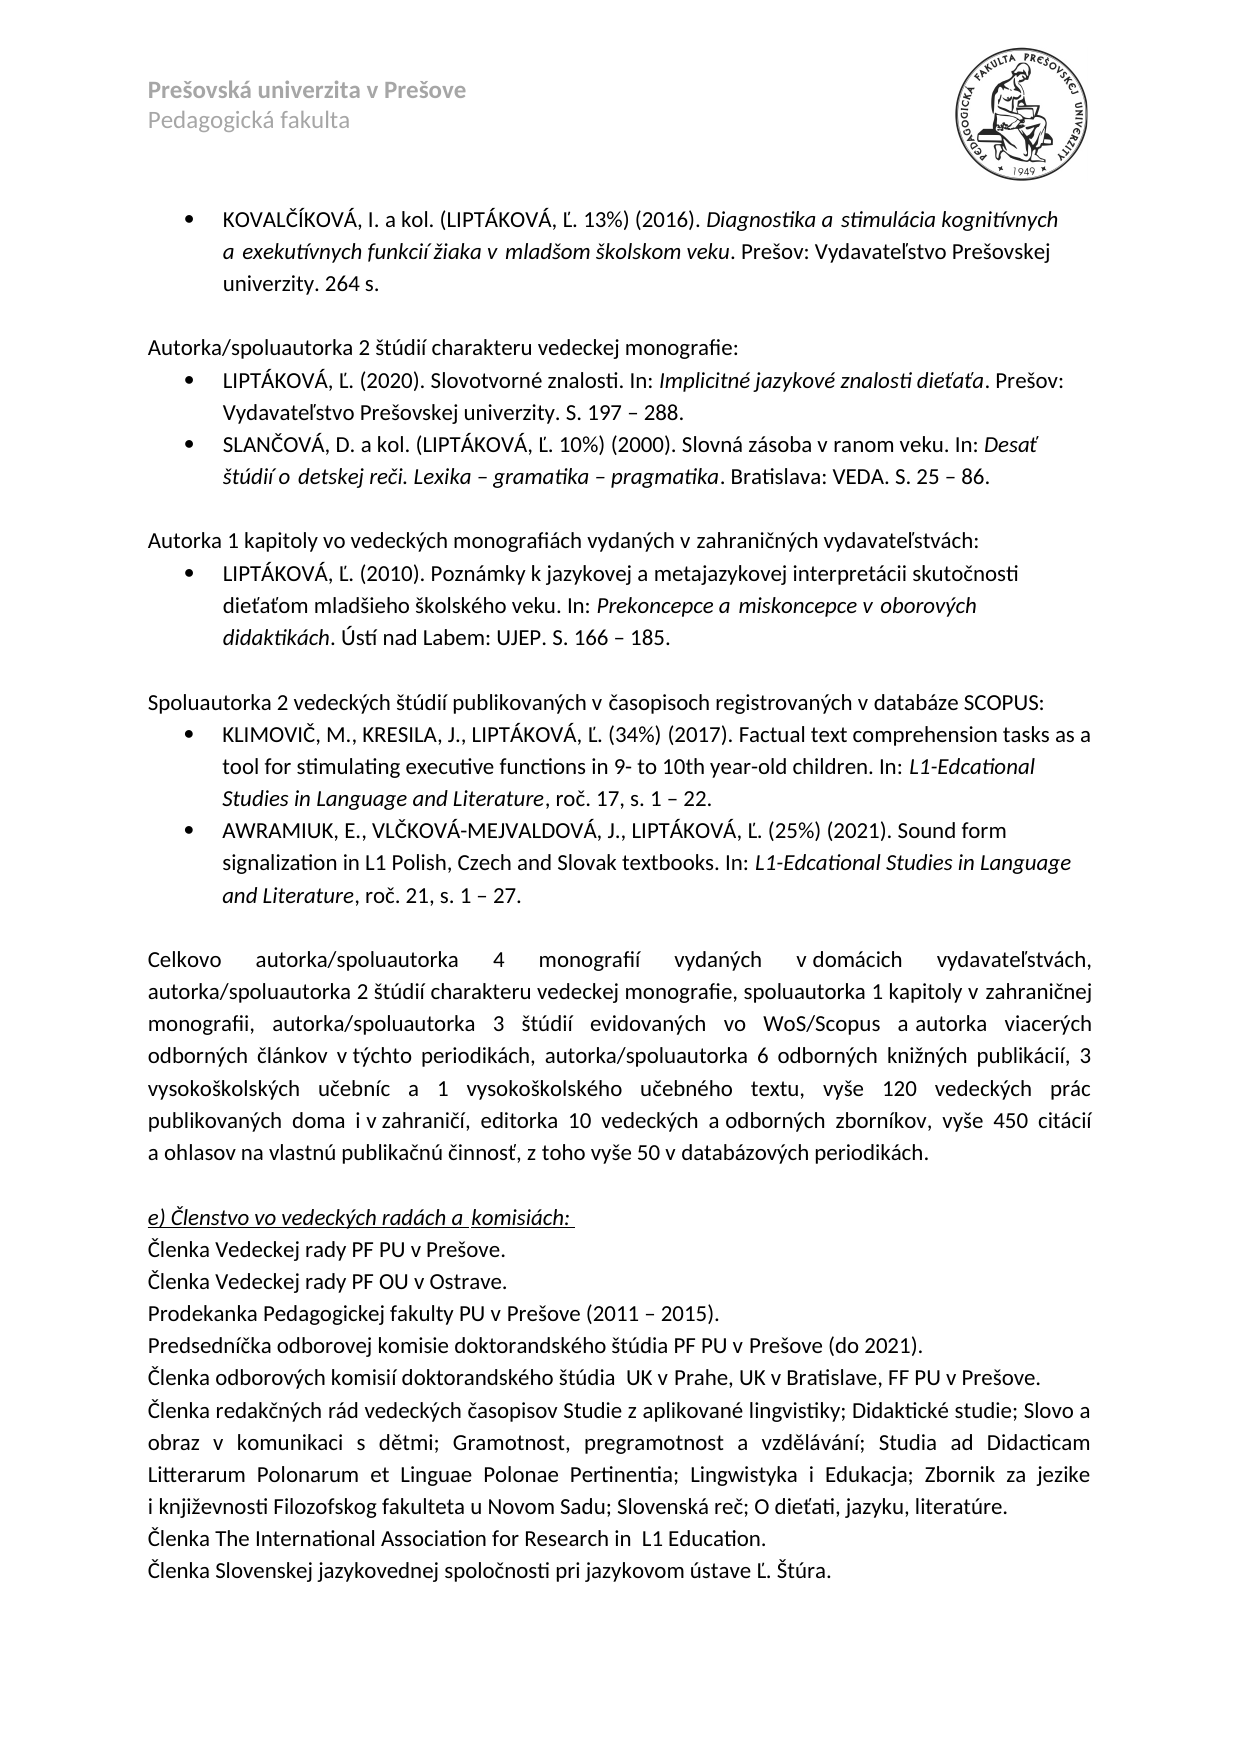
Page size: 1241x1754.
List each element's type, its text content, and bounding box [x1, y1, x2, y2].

text Autorka 1 kapitoly vo vedeckých monografiách vydaných v zahraničných vydavateľstvách: [148, 527, 1092, 555]
list LIPTÁKOVÁ, Ľ. (2020). Slovotvorné znalosti. In: Implicitné jazykové znalosti dieťaťa. Prešov: Vydavateľstvo Prešovskej univerzity. S. 197 – 288. [185, 366, 1092, 426]
text Členka The International Association for Research in L1 Education. [148, 1524, 1092, 1552]
list LIPTÁKOVÁ, Ľ. (2010). Poznámky k jazykovej a metajazykovej interpretácii skutočnosti dieťaťom mladšieho školského veku. In: Prekoncepce a miskoncepce v oborových didaktikách. Ústí nad Labem: UJEP. S. 166 – 185. [185, 559, 1092, 651]
text Členka redakčných rád vedeckých časopisov Studie z aplikované lingvistiky; Didaktické studie; Slovo a obraz v komunikaci s dětmi; Gramotnost, pregramotnost a vzdělávání; Studia ad Didacticam Litterarum Polonarum et Linguae Polonae Pertinentia; Lingwistyka i Edukacja; Zbornik za jezike i književnosti Filozofskog fakulteta u Novom Sadu; Slovenská reč; O dieťati, jazyku, literatúre. [148, 1396, 1092, 1520]
text Autorka/spoluautorka 2 štúdií charakteru vedeckej monografie: [148, 333, 1092, 362]
text Členka odborových komisií doktorandského štúdia UK v Prahe, UK v Bratislave, FF PU v Prešove. [148, 1363, 1092, 1392]
list klimovič, m., kresila, J., LIPTÁKOVÁ, Ľ. (34%) (2017). Factual text comprehension tasks as a tool for stimulating executive functions in 9- to 10th year-old children. In: L1-Edcational Studies in Language and Literature, roč. 17, s. 1 – 22. [185, 720, 1092, 812]
list slančová, D. a kol. (LIPTÁKOVÁ, Ľ. 10%) (2000). Slovná zásoba v ranom veku. In: Desať štúdií o detskej reči. Lexika – gramatika – pragmatika. Bratislava: VEDA. S. 25 – 86. [185, 430, 1092, 490]
text Členka Slovenskej jazykovednej spoločnosti pri jazykovom ústave Ľ. Štúra. [148, 1557, 1092, 1585]
text Predsedníčka odborovej komisie doktorandského štúdia PF PU v Prešove (do 2021). [148, 1331, 1092, 1359]
text e) Členstvo vo vedeckých radách a komisiách: [148, 1203, 1092, 1231]
text Spoluautorka 2 vedeckých štúdií publikovaných v časopisoch registrovaných v databáze SCOPUS: [148, 688, 1092, 716]
list AWRAMIUK, E., VLČKOVÁ-MEJVALDOVÁ, J., LIPTÁKOVÁ, Ľ. (25%) (2021). Sound form signalization in L1 Polish, Czech and Slovak textbooks. In: L1-Edcational Studies in Language and Literature, roč. 21, s. 1 – 27. [185, 816, 1092, 909]
text Celkovo autorka/spoluautorka 4 monografií vydaných v domácich vydavateľstvách, autorka/spoluautorka 2 štúdií charakteru vedeckej monografie, spoluautorka 1 kapitoly v zahraničnej monografii, autorka/spoluautorka 3 štúdií evidovaných vo WoS/Scopus a autorka viacerých odborných článkov v týchto periodikách, autorka/spoluautorka 6 odborných knižných publikácií, 3 vysokoškolských učebníc a 1 vysokoškolského učebného textu, vyše 120 vedeckých prác publikovaných doma i v zahraničí, editorka 10 vedeckých a odborných zborníkov, vyše 450 citácií a ohlasov na vlastnú publikačnú činnosť, z toho vyše 50 v databázových periodikách. [148, 945, 1092, 1166]
text Prodekanka Pedagogickej fakulty PU v Prešove (2011 – 2015). [148, 1299, 1092, 1327]
list KOVALČíKOVÁ, I. a kol. (LIPTÁKOVÁ, Ľ. 13%) (2016). Diagnostika a stimulácia kognitívnych a exekutívnych funkcií žiaka v mladšom školskom veku. Prešov: Vydavateľstvo Prešovskej univerzity. 264 s. [185, 205, 1092, 297]
picture [955, 47, 1088, 181]
text Členka Vedeckej rady PF PU v Prešove. [148, 1235, 1092, 1263]
text Členka Vedeckej rady PF OU v Ostrave. [148, 1267, 1092, 1295]
